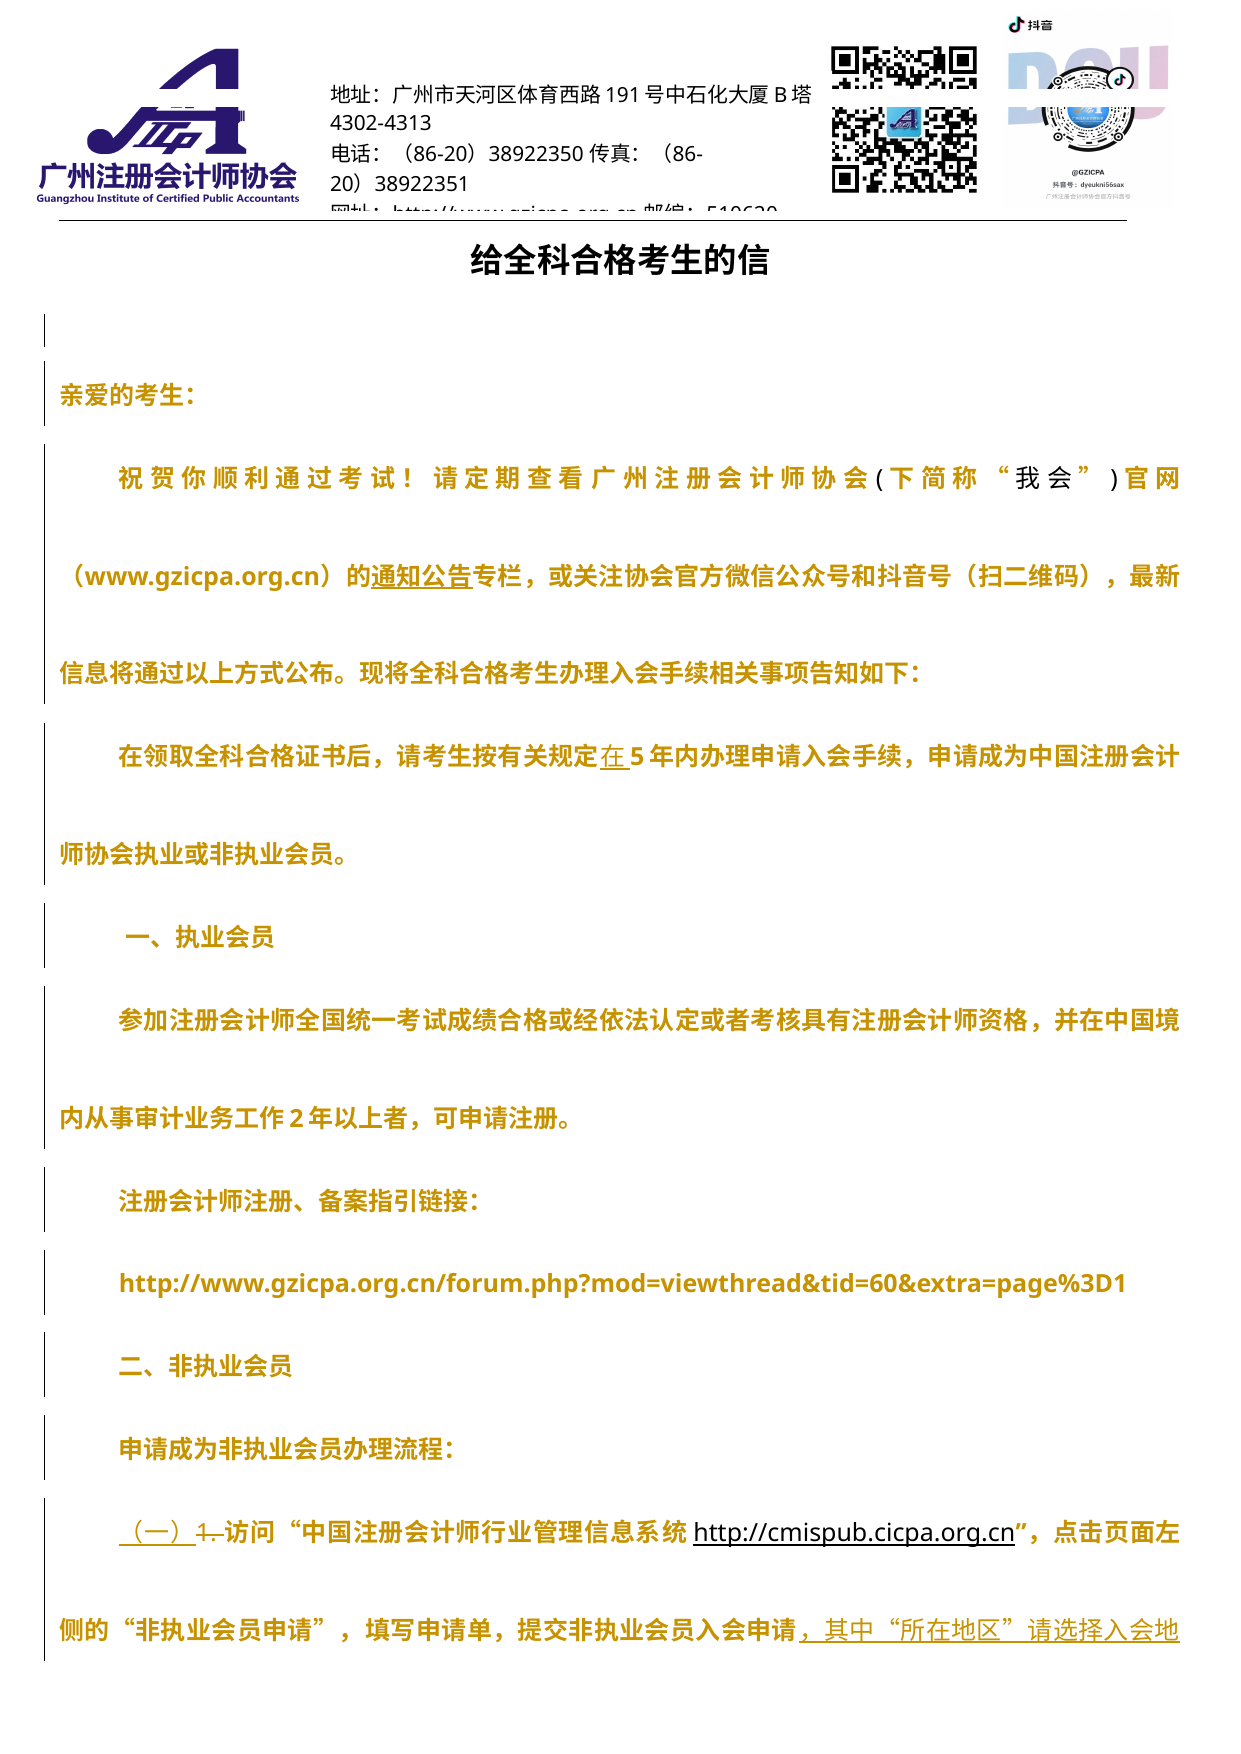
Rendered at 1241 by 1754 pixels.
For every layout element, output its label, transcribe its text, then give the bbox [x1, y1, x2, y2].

text 给全科合格考生的信 [59, 225, 1181, 290]
picture [833, 107, 988, 204]
text 祝贺你顺利通过考试！请定期查看广州注册会计师协会(下简称“我会”)官网（www.gzicpa.org.cn）的通知公告专栏，或关注协会官方微信公众号和抖音号（扫二维码），最新信息将通过以上方式公布。现将全科合格考生办理入会手续相关事项告知如下： [59, 444, 1181, 704]
text 亲爱的考生： [59, 361, 1181, 426]
picture [1002, 107, 1173, 207]
text 申请成为非执业会员办理流程： [59, 1415, 1181, 1480]
text 访问“中国注册会计师行业管理信息系统http://cmispub.cicpa.org.cn”，点击页面左侧的“非执业会员申请”，填写申请单，提交非执业会员入会申请。 [59, 1498, 1181, 1661]
text 在领取全科合格证书后，请考生按有关规定5年内办理申请入会手续，申请成为中国注册会计师协会执业或非执业会员。 [59, 722, 1181, 885]
text 二、非执业会员 [59, 1332, 1181, 1397]
text 参加注册会计师全国统一考试成绩合格或经依法认定或者考核具有注册会计师资格，并在中国境内从事审计业务工作2年以上者，可申请注册。 [59, 986, 1181, 1149]
picture [819, 34, 988, 89]
text 一、执业会员 [59, 903, 1181, 968]
text 注册会计师注册、备案指引链接： [59, 1167, 1181, 1232]
text http://www.gzicpa.org.cn/forum.php?mod=viewthread&tid=60&extra=page%3D1 [59, 1250, 1181, 1315]
picture [1002, 10, 1173, 89]
picture [11, 32, 324, 223]
